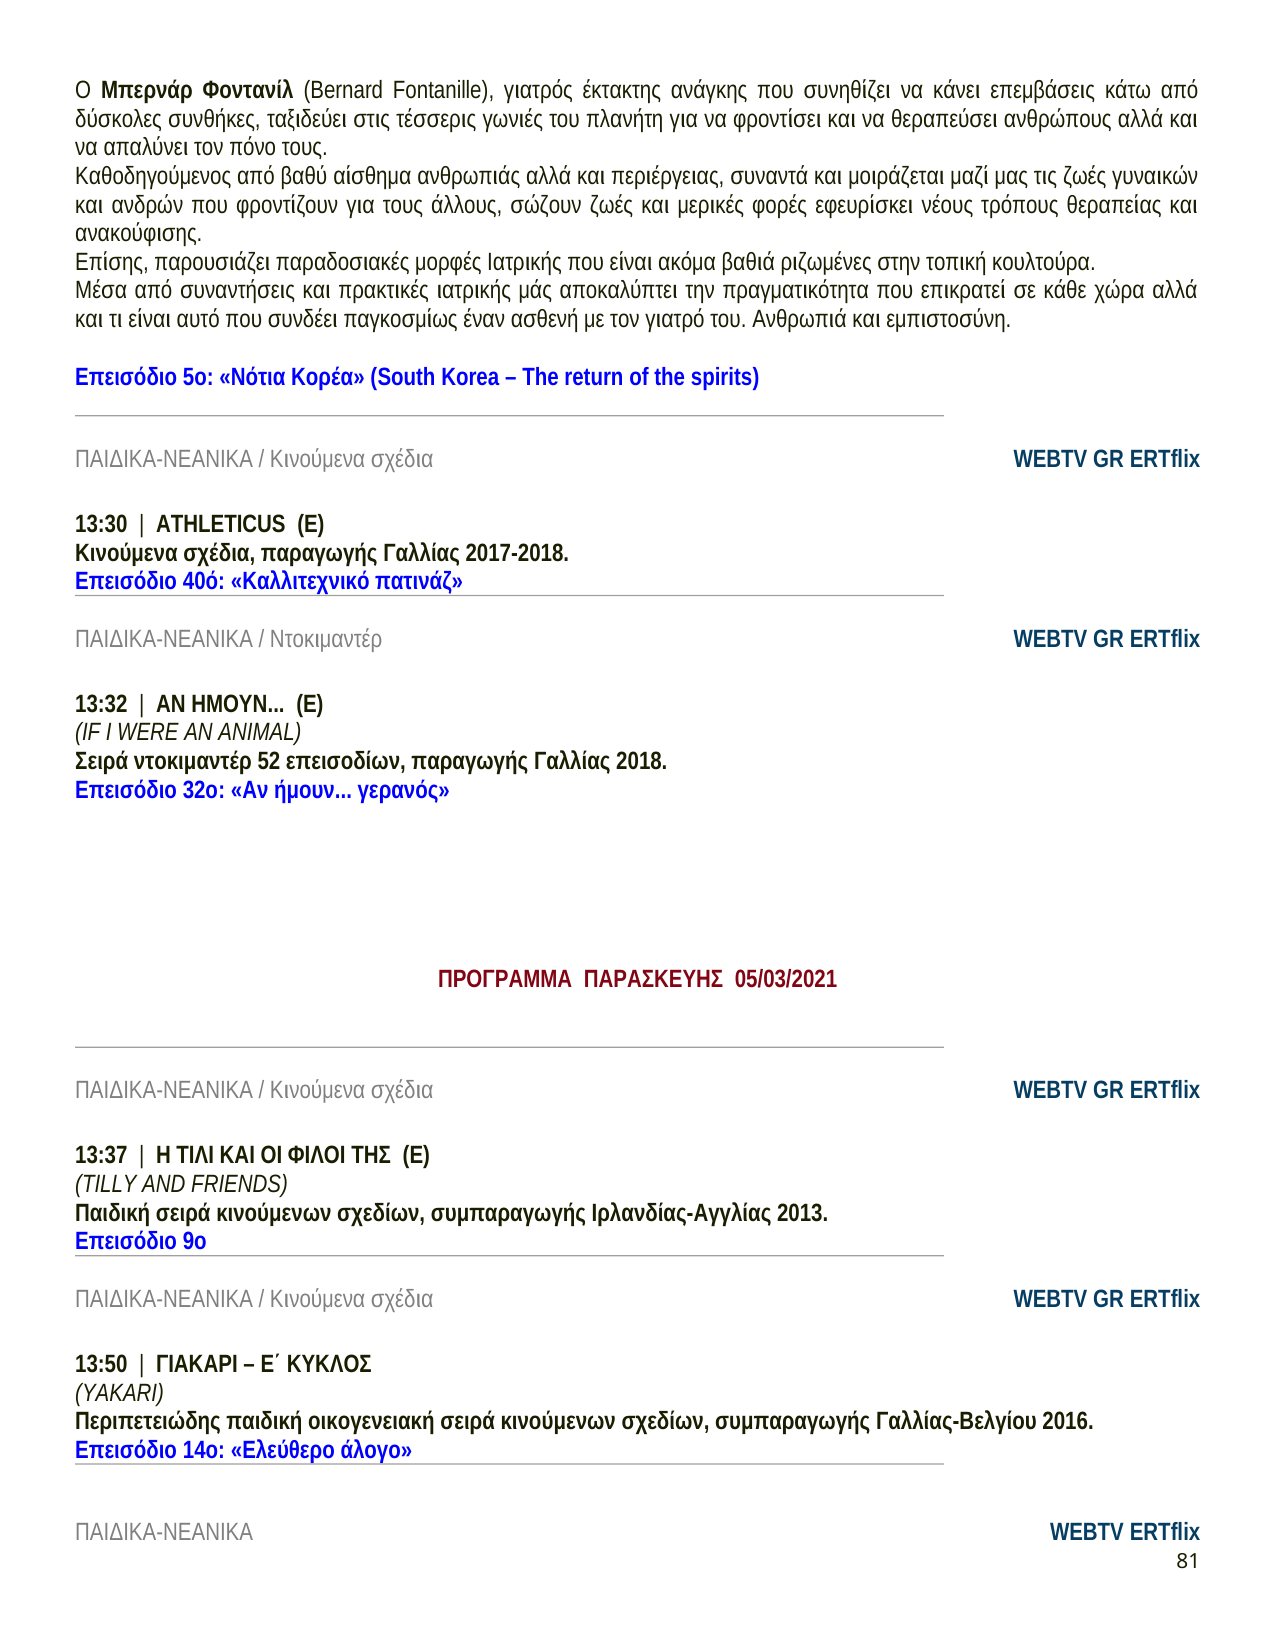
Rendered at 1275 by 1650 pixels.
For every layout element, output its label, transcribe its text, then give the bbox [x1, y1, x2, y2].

table_header WEBTV GR ERTflix [638, 624, 1200, 652]
table_header ΠΑΙΔΙΚΑ-NEANIKA [75, 1517, 637, 1546]
table_header ΠΑΙΔΙΚΑ-NEANIKA / Ντοκιμαντέρ [75, 624, 637, 652]
text Παιδική σειρά κινούμενων σχεδίων, συμπαραγωγής Ιρλανδίας-Αγγλίας 2013. [75, 1198, 1200, 1226]
text Ο Μπερνάρ Φοντανίλ (Bernard Fontanille), γιατρός έκτακτης ανάγκης που συνηθίζει να κάνει επεμβάσεις κάτω από δύσκολες συνθήκες, ταξιδεύει στις τέσσερις γωνιές του πλανήτη για να φροντίσει και να θεραπεύσει ανθρώπους αλλά και να απαλύνει τον πόνο τους. [75, 75, 1200, 161]
text 13:32 | ΑΝ ΗΜΟΥΝ... (E) [75, 652, 1200, 717]
text Καθοδηγούμενος από βαθύ αίσθημα ανθρωπιάς αλλά και περιέργειας, συναντά και μοιράζεται μαζί μας τις ζωές γυναικών και ανδρών που φροντίζουν για τους άλλους, σώζουν ζωές και μερικές φορές εφευρίσκει νέους τρόπους θεραπείας και ανακούφισης. Επίσης, παρουσιάζει παραδοσιακές μορφές Ιατρικής που είναι ακόμα βαθιά ριζωμένες στην τοπική κουλτούρα. [75, 161, 1200, 276]
text ΠΡΟΓΡΑΜΜΑ ΠΑΡΑΣΚΕΥΗΣ 05/03/2021 [75, 936, 1200, 993]
text Περιπετειώδης παιδική οικογενειακή σειρά κινούμενων σχεδίων, συμπαραγωγής Γαλλίας-Βελγίου 2016. [75, 1406, 1200, 1435]
text Eπεισόδιο 5ο: «Νότια Κορέα» (South Korea – The return of the spirits) [75, 333, 1200, 390]
text Κινούμενα σχέδια, παραγωγής Γαλλίας 2017-2018. [75, 538, 1200, 566]
text (IF I WERE AN ANIMAL) [75, 717, 1200, 746]
text Eπεισόδιο 32ο: «Αν ήμουν... γερανός» [75, 775, 1200, 803]
text 13:30 | ATHLETICUS (E) [75, 472, 1200, 538]
table_header ΠΑΙΔΙΚΑ-NEANIKA / Κινούμενα σχέδια [75, 1284, 637, 1312]
text (YAKARI) [75, 1377, 1200, 1406]
text (TILLY AND FRIENDS) [75, 1169, 1200, 1198]
text Επεισόδιο 9ο [75, 1226, 1200, 1255]
text 13:50 | ΓΙΑΚΑΡΙ – Ε΄ ΚΥΚΛΟΣ [75, 1312, 1200, 1377]
text Μέσα από συναντήσεις και πρακτικές ιατρικής μάς αποκαλύπτει την πραγματικότητα που επικρατεί σε κάθε χώρα αλλά και τι είναι αυτό που συνδέει παγκοσμίως έναν ασθενή με τον γιατρό του. Ανθρωπιά και εμπιστοσύνη. [75, 276, 1200, 333]
text Eπεισόδιο 14ο: «Ελεύθερο άλογο» [75, 1435, 1200, 1492]
table_header WEBTV GR ERTflix [638, 1075, 1200, 1104]
table_header WEBTV GR ERTflix [638, 444, 1200, 472]
text Σειρά ντοκιμαντέρ 52 επεισοδίων, παραγωγής Γαλλίας 2018. [75, 746, 1200, 775]
table_header ΠΑΙΔΙΚΑ-NEANIKA / Κινούμενα σχέδια [75, 1075, 637, 1104]
text Eπεισόδιο 40ό: «Καλλιτεχνικό πατινάζ» [75, 566, 1200, 595]
table_header WEBTV GR ERTflix [638, 1284, 1200, 1312]
table_header ΠΑΙΔΙΚΑ-NEANIKA / Κινούμενα σχέδια [75, 444, 637, 472]
text 13:37 | Η ΤΙΛΙ ΚΑΙ ΟΙ ΦΙΛΟΙ ΤΗΣ (E) [75, 1104, 1200, 1169]
table_header WEBTV ERTflix [638, 1517, 1200, 1546]
